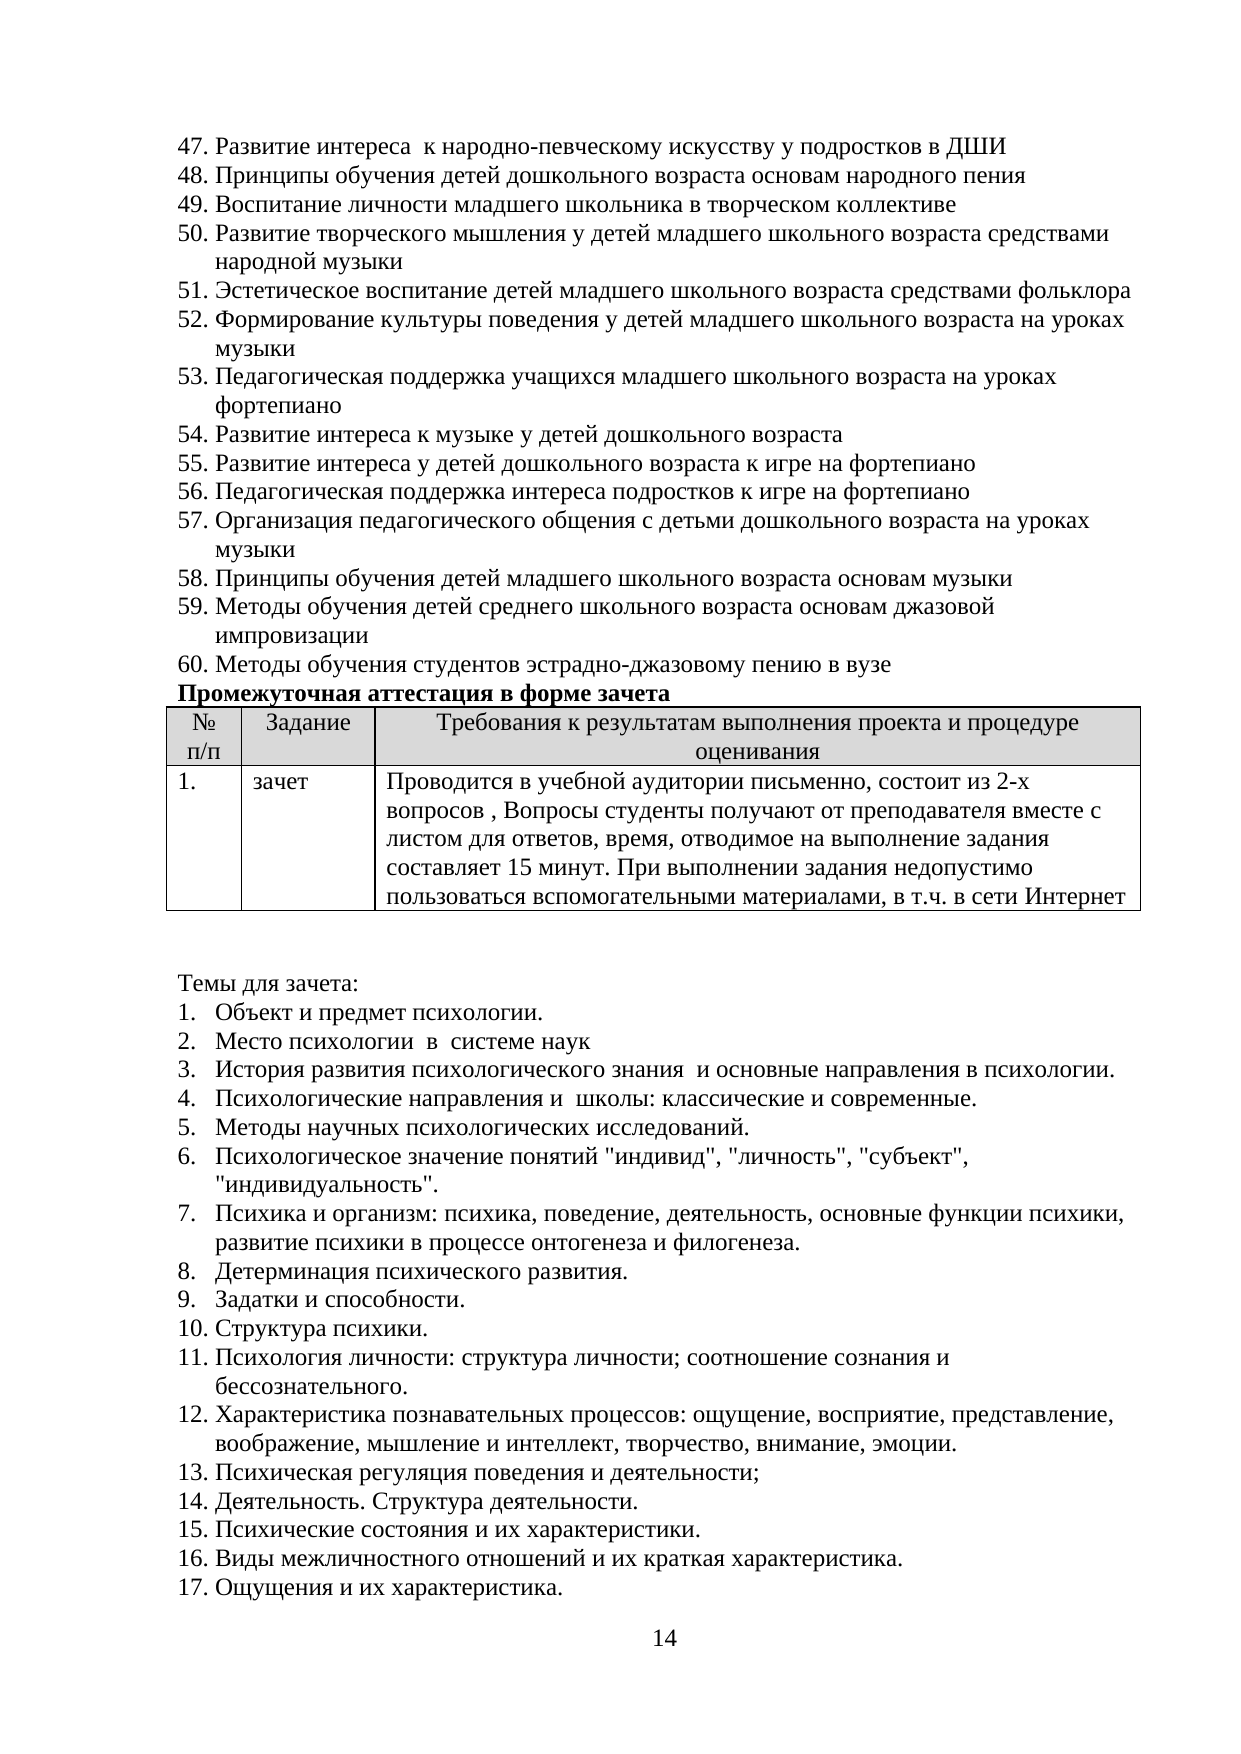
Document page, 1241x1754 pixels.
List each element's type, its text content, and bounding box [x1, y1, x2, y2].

list Принципы обучения детей младшего школьного возраста основам музыки [177, 563, 1152, 591]
list Методы обучения студентов эстрадно-джазовому пению в вузе [177, 649, 1152, 678]
list Развитие творческого мышления у детей младшего школьного возраста средствами народной музыки [177, 218, 1152, 275]
list Эстетическое воспитание детей младшего школьного возраста средствами фольклора [177, 275, 1152, 304]
list Развитие интереса к народно-певческому искусству у подростков в ДШИ [177, 131, 1152, 160]
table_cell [166, 911, 1140, 1601]
list Развитие интереса у детей дошкольного возраста к игре на фортепиано [177, 448, 1152, 476]
list Принципы обучения детей дошкольного возраста основам народного пения [177, 160, 1152, 189]
table_header Требования к результатам выполнения проекта и процедуре оценивания [376, 708, 1140, 765]
list Методы обучения детей среднего школьного возраста основам джазовой импровизации [177, 591, 1152, 649]
table_cell Проводится в учебной аудитории письменно, состоит из 2-х вопросов , Вопросы студенты получают от преподавателя вместе с листом для ответов, время, отводимое на выполнение задания составляет 15 минут. При выполнении задания недопустимо пользоваться вспомогательными материалами, в т.ч. в сети Интернет [376, 766, 1140, 910]
table_cell 1. [167, 766, 241, 910]
table_header Задание [242, 708, 374, 765]
list Организация педагогического общения с детьми дошкольного возраста на уроках музыки [177, 505, 1152, 563]
list Развитие интереса к музыке у детей дошкольного возраста [177, 419, 1152, 448]
list Педагогическая поддержка интереса подростков к игре на фортепиано [177, 476, 1152, 505]
table_header № п/п [167, 708, 241, 765]
list Формирование культуры поведения у детей младшего школьного возраста на уроках музыки [177, 304, 1152, 361]
list Педагогическая поддержка учащихся младшего школьного возраста на уроках фортепиано [177, 361, 1152, 419]
text Промежуточная аттестация в форме зачета [177, 678, 1152, 706]
list Воспитание личности младшего школьника в творческом коллективе [177, 189, 1152, 218]
table_cell зачет [242, 766, 374, 910]
